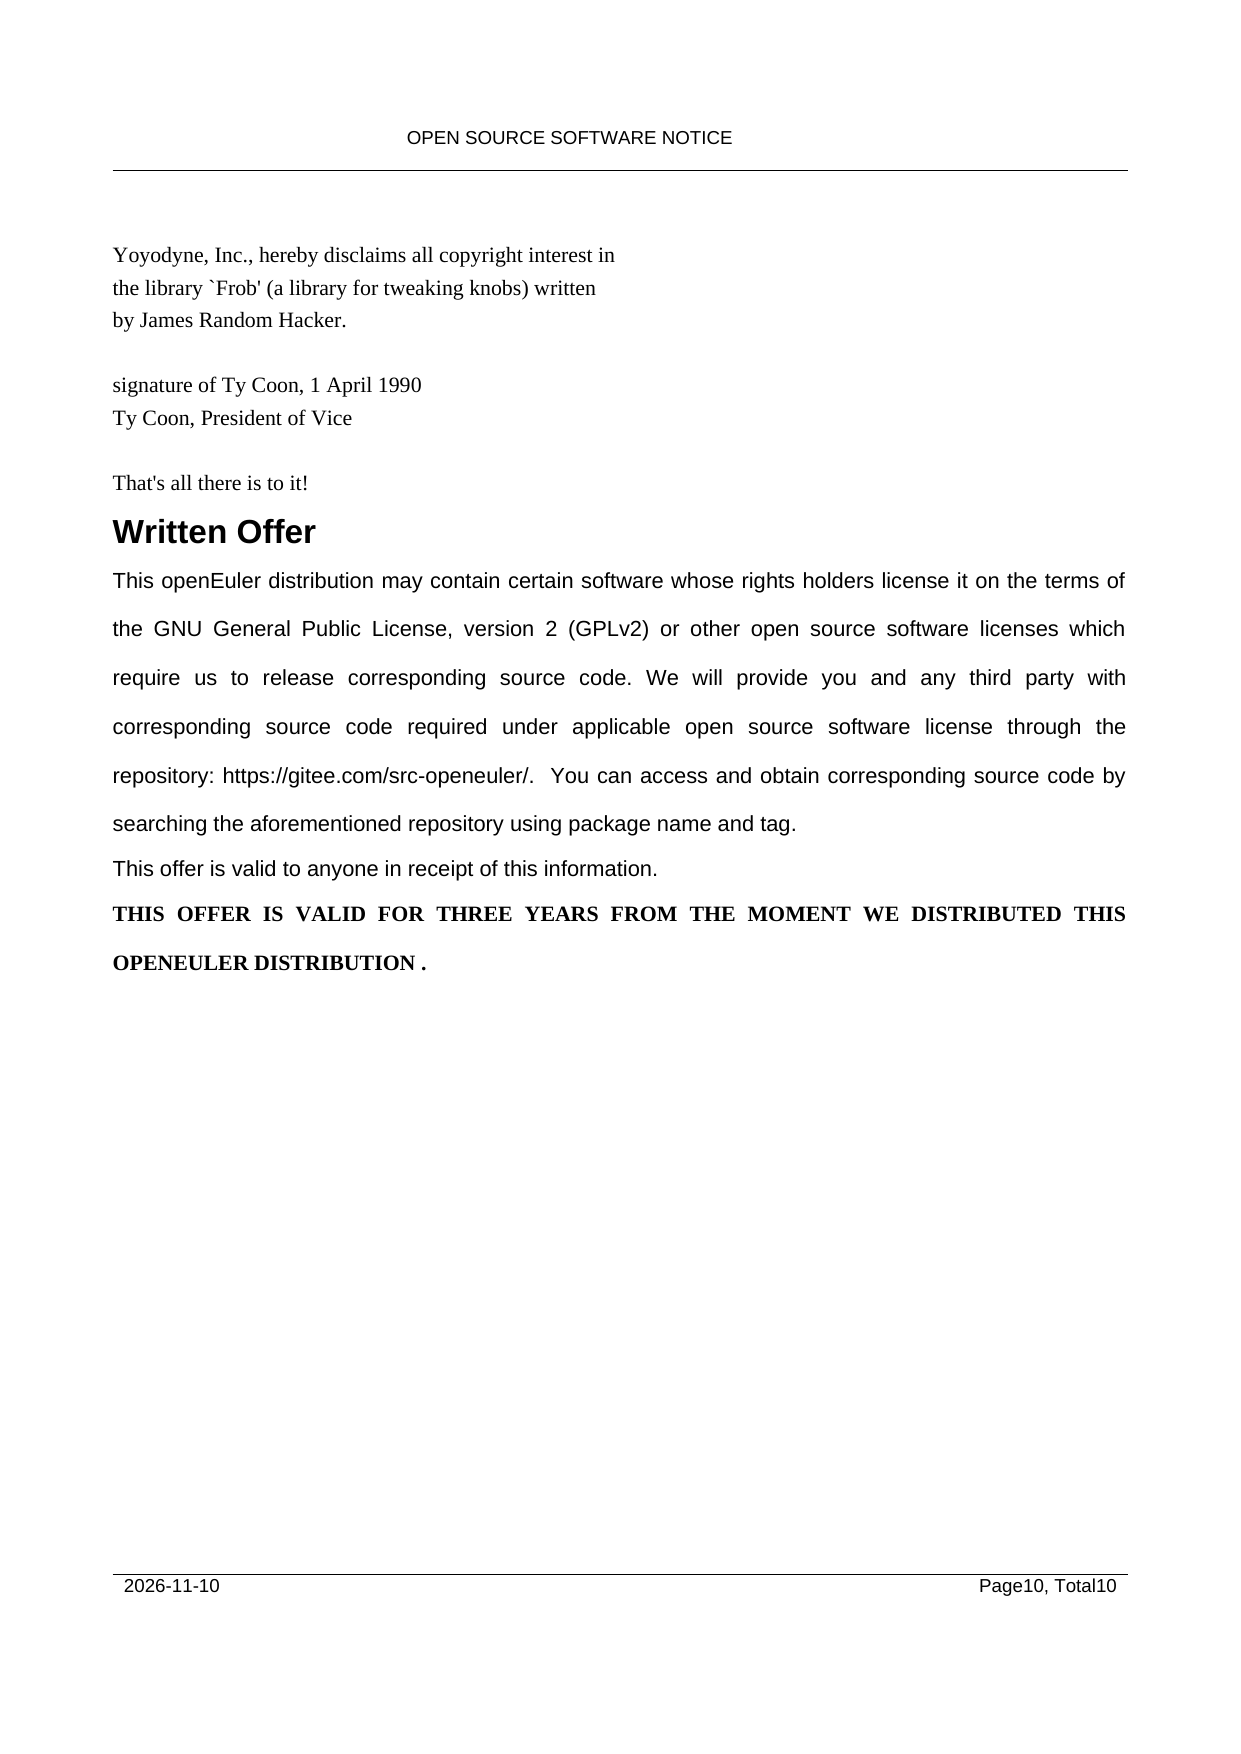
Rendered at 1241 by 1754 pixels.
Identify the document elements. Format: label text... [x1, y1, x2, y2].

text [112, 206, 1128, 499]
text Written Offer [112, 499, 1128, 564]
text THIS OFFER IS VALID FOR THREE YEARS FROM THE MOMENT WE DISTRIBUTED THIS OPENEULER DISTRIBUTION . [112, 898, 1128, 979]
text This offer is valid to anyone in receipt of this information. [112, 853, 1128, 885]
text This openEuler distribution may contain certain software whose rights holders license it on the terms of the GNU General Public License, version 2 (GPLv2) or other open source software licenses which require us to release corresponding source code. We will provide you and any third party with corresponding source code required under applicable open source software license through the repository: https://gitee.com/src-openeuler/. You can access and obtain corresponding source code by searching the aforementioned repository using package name and tag. [112, 564, 1128, 840]
